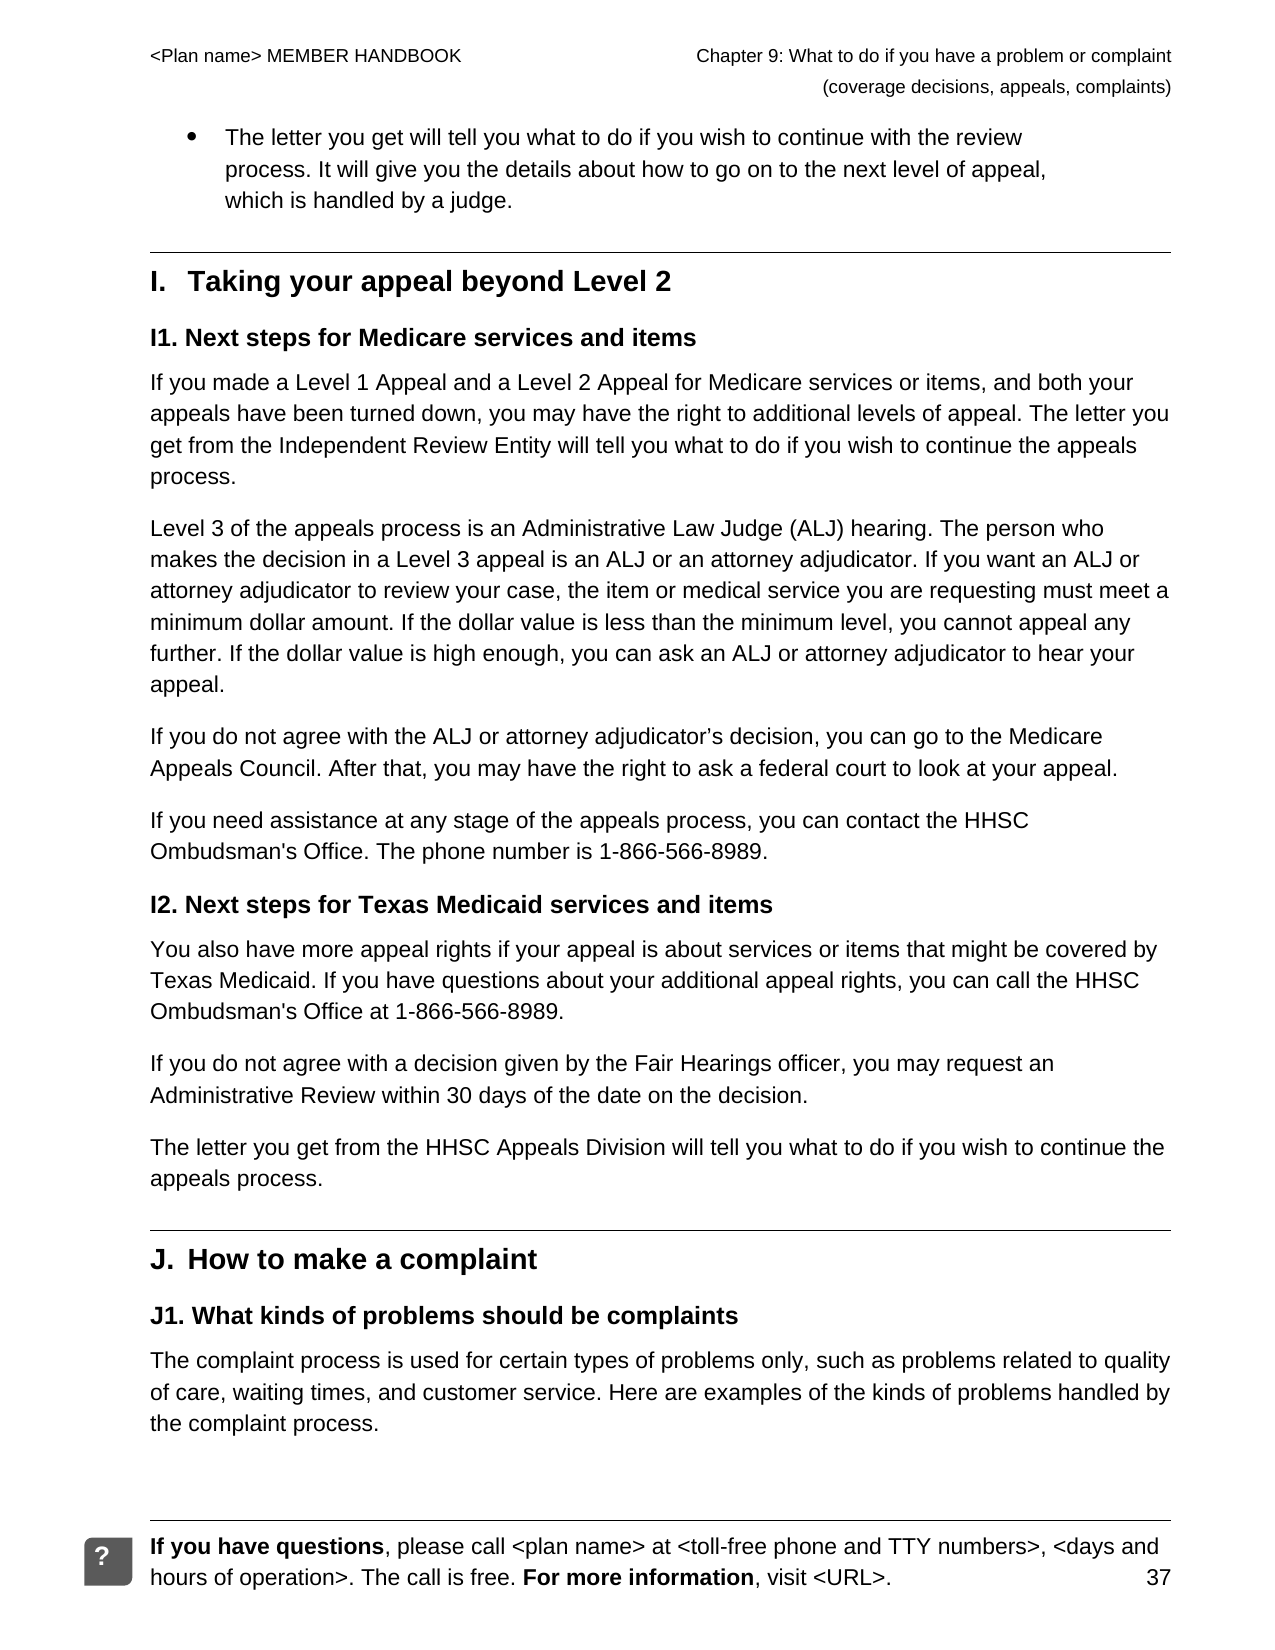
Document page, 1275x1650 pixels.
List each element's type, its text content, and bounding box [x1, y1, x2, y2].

subtitle I1. Next steps for Medicare services and items [150, 320, 1096, 353]
list The letter you get will tell you what to do if you wish to continue with the review process. It will give you the details about how to go on to the next level of appeal, which is handled by a judge. [187, 121, 1096, 214]
subtitle J1. What kinds of problems should be complaints [150, 1298, 1096, 1331]
text Level 3 of the appeals process is an Administrative Law Judge (ALJ) hearing. The person who makes the decision in a Level 3 appeal is an ALJ or an attorney adjudicator. If you want an ALJ or attorney adjudicator to review your case, the item or medical service you are requesting must meet a minimum dollar amount. If the dollar value is less than the minimum level, you cannot appeal any further. If the dollar value is high enough, you can ask an ALJ or attorney adjudicator to hear your appeal. [150, 511, 1171, 699]
text The letter you get from the HHSC Appeals Division will tell you what to do if you wish to continue the appeals process. [150, 1130, 1171, 1193]
subtitle How to make a complaint [150, 1231, 1171, 1277]
text If you do not agree with the ALJ or attorney adjudicator’s decision, you can go to the Medicare Appeals Council. After that, you may have the right to ask a federal court to look at your appeal. [150, 720, 1171, 782]
text You also have more appeal rights if your appeal is about services or items that might be covered by Texas Medicaid. If you have questions about your additional appeal rights, you can call the HHSC Ombudsman's Office at 1-866-566-8989. [150, 932, 1171, 1026]
subtitle Taking your appeal beyond Level 2 [150, 253, 1171, 299]
text If you need assistance at any stage of the appeals process, you can contact the HHSC Ombudsman's Office. The phone number is 1-866-566-8989. [150, 803, 1171, 866]
text The complaint process is used for certain types of problems only, such as problems related to quality of care, waiting times, and customer service. Here are examples of the kinds of problems handled by the complaint process. [150, 1344, 1171, 1437]
subtitle I2. Next steps for Texas Medicaid services and items [150, 886, 1096, 920]
text If you made a Level 1 Appeal and a Level 2 Appeal for Medicare services or items, and both your appeals have been turned down, you may have the right to additional levels of appeal. The letter you get from the Independent Review Entity will tell you what to do if you wish to continue the appeals process. [150, 366, 1171, 491]
text If you do not agree with a decision given by the Fair Hearings officer, you may request an Administrative Review within 30 days of the date on the decision. [150, 1047, 1171, 1109]
